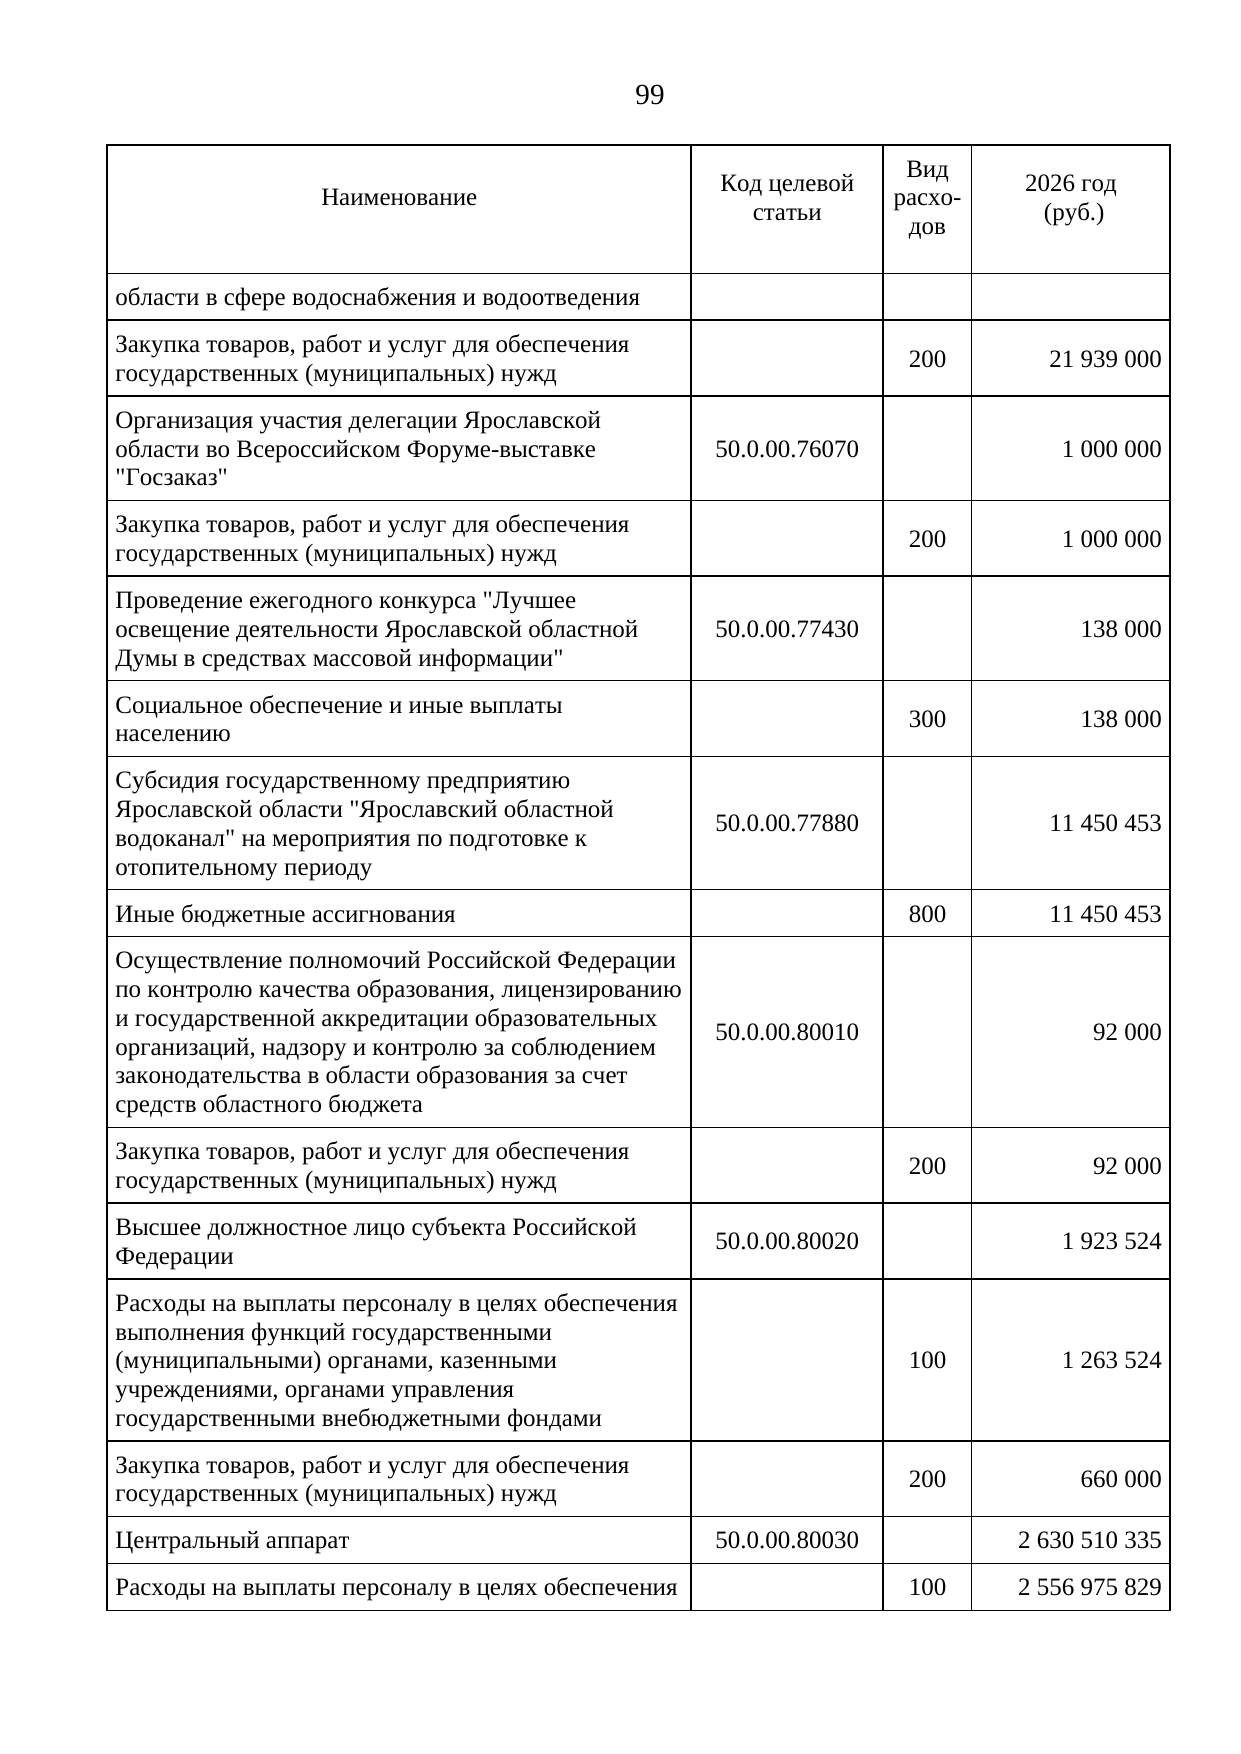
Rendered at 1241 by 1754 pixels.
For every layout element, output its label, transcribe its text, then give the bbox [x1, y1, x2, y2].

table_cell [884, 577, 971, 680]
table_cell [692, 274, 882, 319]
table_header Вид расхо- дов [884, 146, 971, 272]
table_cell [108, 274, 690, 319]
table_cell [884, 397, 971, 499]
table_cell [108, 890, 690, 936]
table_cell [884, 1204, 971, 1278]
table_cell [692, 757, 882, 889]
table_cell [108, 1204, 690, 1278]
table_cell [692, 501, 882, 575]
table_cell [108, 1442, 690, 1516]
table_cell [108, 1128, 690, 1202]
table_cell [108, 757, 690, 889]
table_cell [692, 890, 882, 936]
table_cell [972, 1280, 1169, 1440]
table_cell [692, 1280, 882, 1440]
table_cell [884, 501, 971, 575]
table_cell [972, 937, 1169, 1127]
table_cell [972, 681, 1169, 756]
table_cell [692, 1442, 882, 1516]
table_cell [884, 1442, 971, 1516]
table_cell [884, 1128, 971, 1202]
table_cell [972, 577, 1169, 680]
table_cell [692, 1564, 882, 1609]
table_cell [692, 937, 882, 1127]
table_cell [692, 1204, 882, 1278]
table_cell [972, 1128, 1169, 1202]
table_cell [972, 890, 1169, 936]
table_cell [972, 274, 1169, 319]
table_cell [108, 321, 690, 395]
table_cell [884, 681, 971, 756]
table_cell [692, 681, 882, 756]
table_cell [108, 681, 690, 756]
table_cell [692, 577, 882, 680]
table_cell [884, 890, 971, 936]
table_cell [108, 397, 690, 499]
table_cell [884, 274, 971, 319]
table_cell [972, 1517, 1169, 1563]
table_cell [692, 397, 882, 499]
table_header Код целевой статьи [692, 146, 882, 272]
table_header Наименование [108, 146, 690, 272]
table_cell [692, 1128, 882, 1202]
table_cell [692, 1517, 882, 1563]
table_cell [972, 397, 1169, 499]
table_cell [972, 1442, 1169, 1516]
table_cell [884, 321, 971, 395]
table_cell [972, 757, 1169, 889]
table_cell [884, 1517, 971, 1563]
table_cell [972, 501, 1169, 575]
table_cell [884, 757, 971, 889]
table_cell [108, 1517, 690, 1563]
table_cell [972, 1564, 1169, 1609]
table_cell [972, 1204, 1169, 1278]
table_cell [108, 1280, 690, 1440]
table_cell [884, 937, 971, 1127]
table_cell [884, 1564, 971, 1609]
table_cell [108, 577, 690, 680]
table_header 2026 год (руб.) [972, 146, 1169, 272]
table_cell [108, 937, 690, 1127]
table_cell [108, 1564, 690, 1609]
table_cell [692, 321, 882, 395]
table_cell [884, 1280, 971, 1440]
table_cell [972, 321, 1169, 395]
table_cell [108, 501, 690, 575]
